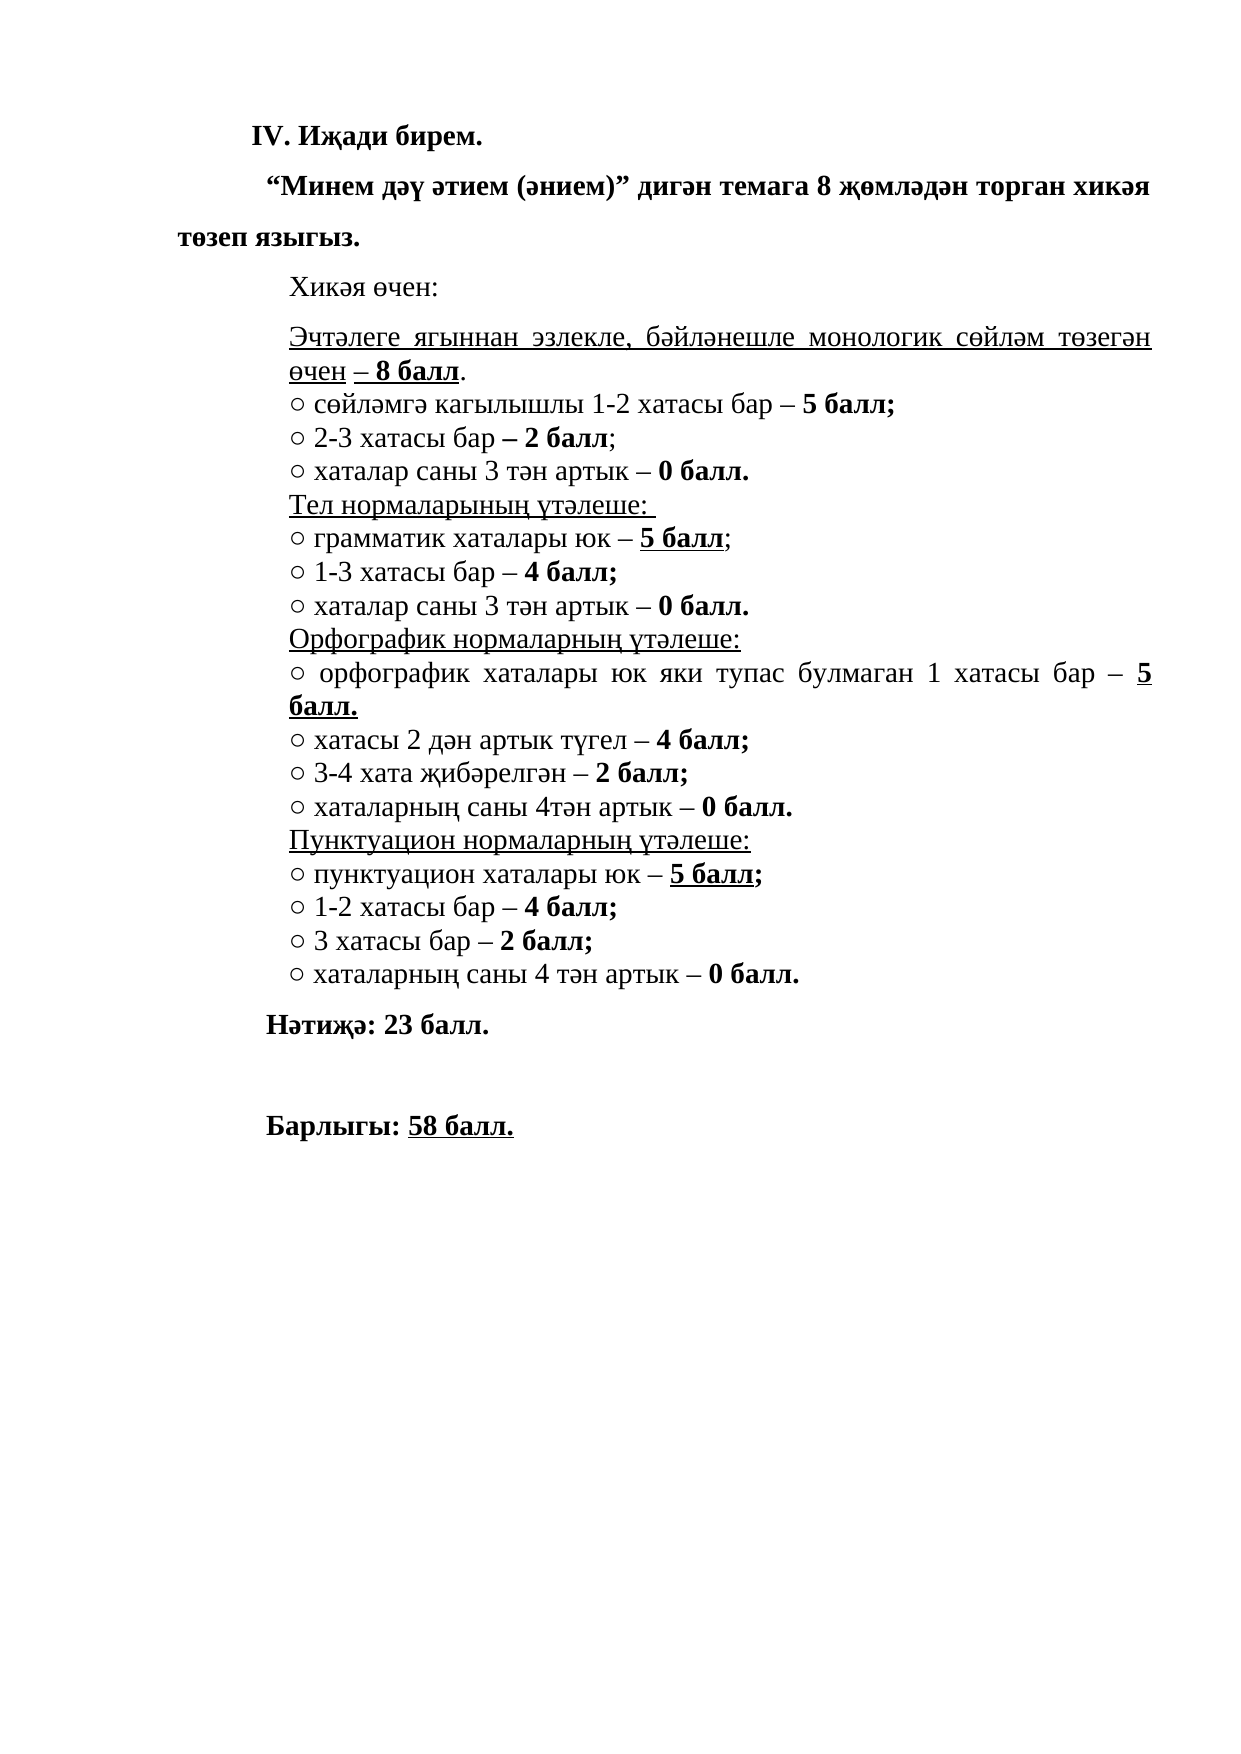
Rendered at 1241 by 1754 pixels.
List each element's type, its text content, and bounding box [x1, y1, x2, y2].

list Орфографик нормаларның үтәлеше: [288, 621, 1152, 655]
list Пунктуацион нормаларның үтәлеше: [288, 822, 1152, 856]
list ○ орфографик хаталары юк яки тупас булмаган 1 хатасы бар – 5 балл. [288, 655, 1152, 722]
text “Минем дәү әтием (әнием)” дигән темага 8 җөмләдән торган хикәя төзеп языгыз. [177, 168, 1152, 252]
list ○ пунктуацион хаталары юк – 5 балл; [288, 856, 1152, 889]
list Хикәя өчен: [288, 269, 1152, 303]
list ○ сөйләмгә кагылышлы 1-2 хатасы бар – 5 балл; [288, 386, 1152, 420]
list ○ 3-4 хата җибәрелгән – 2 балл; [288, 755, 1152, 789]
list Барлыгы: 58 балл. [177, 1108, 1152, 1141]
list ○ хаталар саны 3 тән артык – 0 балл. [288, 588, 1152, 621]
list ○ хаталар саны 3 тән артык – 0 балл. [288, 453, 1152, 487]
list Нәтиҗә: 23 балл. [177, 1007, 1152, 1041]
list ○ 1-3 хатасы бар – 4 балл; [288, 554, 1152, 588]
list Эчтәлеге ягыннан эзлекле, бәйләнешле монологик сөйләм төзегән өчен – 8 балл. [288, 319, 1152, 348]
list ○ хаталарның саны 4тән артык – 0 балл. [288, 789, 1152, 822]
list Эчтәлеге ягыннан эзлекле, бәйләнешле монологик сөйләм төзегән өчен – 8 балл. [288, 349, 1152, 386]
list ○ хатасы 2 дән артык түгел – 4 балл; [288, 722, 1152, 755]
list Тел нормаларының үтәлеше: [288, 487, 1152, 521]
list ○ 2-3 хатасы бар – 2 балл; [288, 420, 1152, 453]
list ○ хаталарның саны 4 тән артык – 0 балл. [177, 957, 1152, 990]
list ○ грамматик хаталары юк – 5 балл; [288, 521, 1152, 554]
list ○ 1-2 хатасы бар – 4 балл; [288, 889, 1152, 923]
list ○ 3 хатасы бар – 2 балл; [288, 923, 1152, 957]
text IV. Иҗади бирем. [177, 118, 1152, 152]
